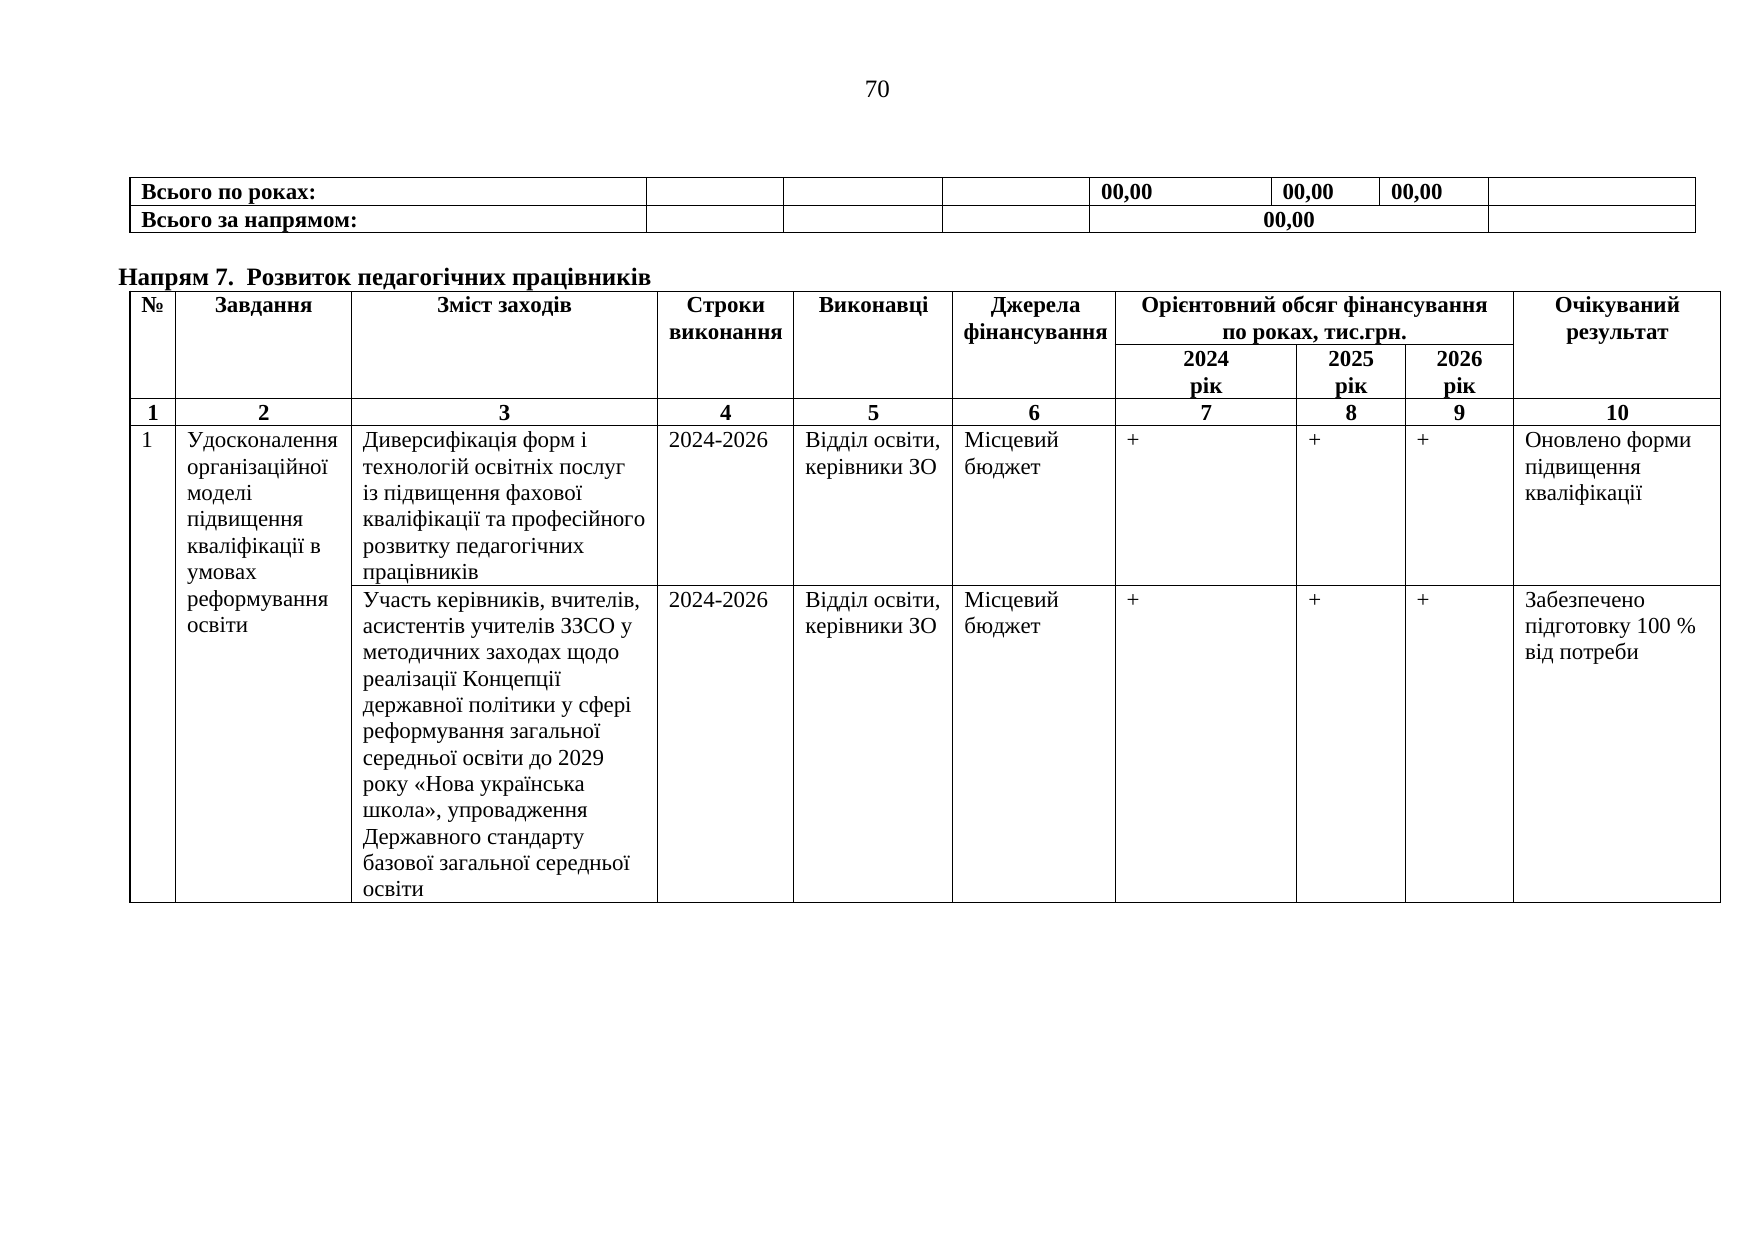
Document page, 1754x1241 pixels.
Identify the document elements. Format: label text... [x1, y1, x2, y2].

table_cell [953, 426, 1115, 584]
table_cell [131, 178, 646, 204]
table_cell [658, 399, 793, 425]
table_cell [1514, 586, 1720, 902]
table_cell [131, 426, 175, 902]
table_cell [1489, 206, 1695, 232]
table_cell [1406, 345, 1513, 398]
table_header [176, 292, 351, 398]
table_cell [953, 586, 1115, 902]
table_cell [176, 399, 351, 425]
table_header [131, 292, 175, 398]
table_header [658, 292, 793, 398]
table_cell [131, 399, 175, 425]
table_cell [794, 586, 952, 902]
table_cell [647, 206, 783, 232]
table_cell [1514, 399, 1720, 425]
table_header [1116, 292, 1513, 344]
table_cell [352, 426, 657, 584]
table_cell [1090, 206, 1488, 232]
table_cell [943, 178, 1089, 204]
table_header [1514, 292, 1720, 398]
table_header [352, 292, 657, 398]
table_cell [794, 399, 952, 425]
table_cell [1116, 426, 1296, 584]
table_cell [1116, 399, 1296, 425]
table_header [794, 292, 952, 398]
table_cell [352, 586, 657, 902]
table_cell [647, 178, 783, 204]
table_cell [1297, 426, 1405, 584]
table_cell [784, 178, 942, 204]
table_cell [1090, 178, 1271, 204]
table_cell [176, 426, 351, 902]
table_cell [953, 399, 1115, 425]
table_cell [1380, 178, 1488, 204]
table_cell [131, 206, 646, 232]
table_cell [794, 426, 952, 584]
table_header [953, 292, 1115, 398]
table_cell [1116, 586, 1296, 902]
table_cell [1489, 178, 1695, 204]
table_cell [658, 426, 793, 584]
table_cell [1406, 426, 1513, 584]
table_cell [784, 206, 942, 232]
text Напрям 7. Розвиток педагогічних працівників [118, 262, 1626, 291]
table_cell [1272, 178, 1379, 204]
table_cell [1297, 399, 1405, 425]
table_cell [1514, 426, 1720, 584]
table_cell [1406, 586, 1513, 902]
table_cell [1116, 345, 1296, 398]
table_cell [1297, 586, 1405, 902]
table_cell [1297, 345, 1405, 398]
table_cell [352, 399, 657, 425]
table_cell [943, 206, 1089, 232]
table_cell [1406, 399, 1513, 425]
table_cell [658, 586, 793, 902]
